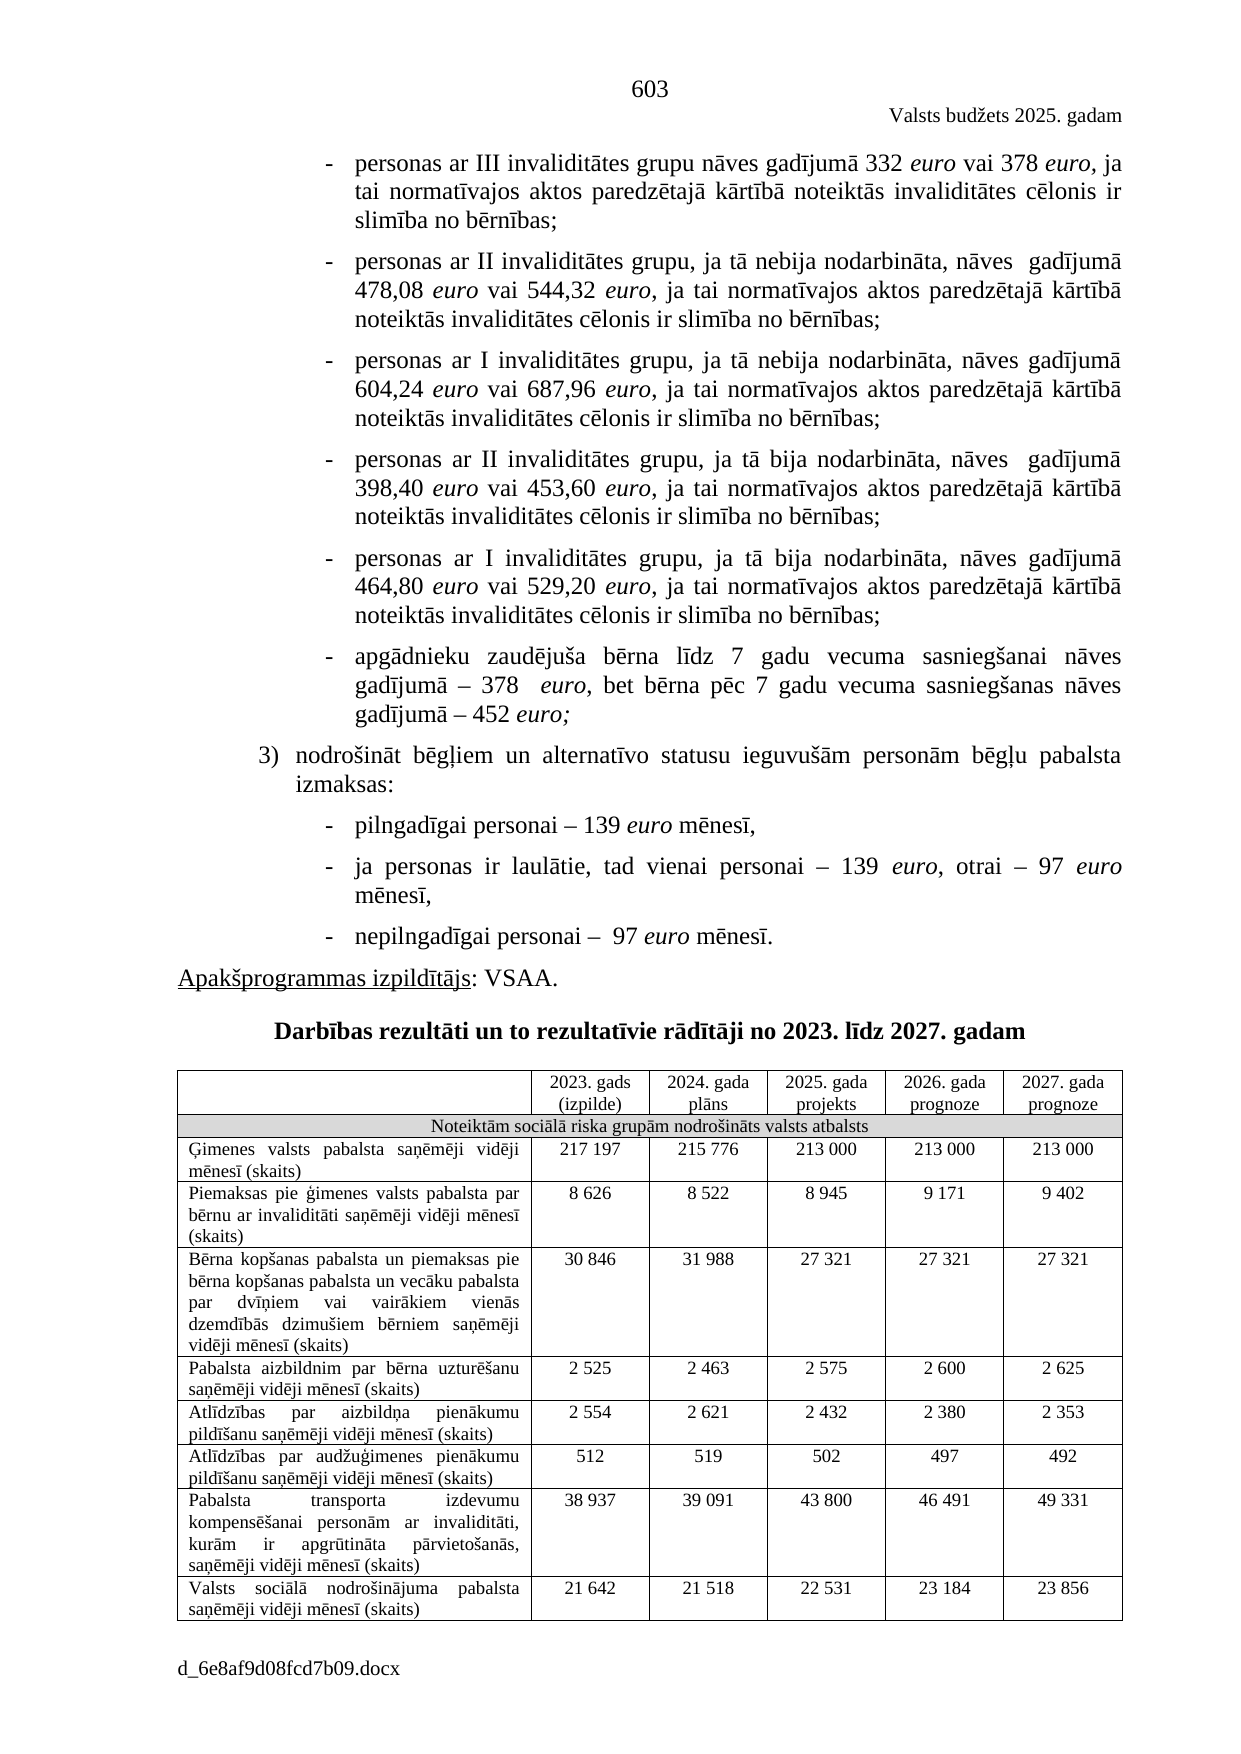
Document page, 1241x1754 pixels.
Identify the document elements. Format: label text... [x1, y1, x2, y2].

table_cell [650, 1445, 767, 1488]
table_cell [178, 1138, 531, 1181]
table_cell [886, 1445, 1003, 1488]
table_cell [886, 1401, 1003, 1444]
text Darbības rezultāti un to rezultatīvie rādītāji no 2023. līdz 2027. gadam [177, 1016, 1122, 1045]
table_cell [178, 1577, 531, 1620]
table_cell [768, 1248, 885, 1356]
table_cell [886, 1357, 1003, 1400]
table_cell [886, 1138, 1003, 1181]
list personas ar II invaliditātes grupu, ja tā nebija nodarbināta, nāves gadījumā 478,08 euro vai 544,32 euro, ja tai normatīvajos aktos paredzētajā kārtībā noteiktās invaliditātes cēlonis ir slimība no bērnības; [325, 246, 1122, 333]
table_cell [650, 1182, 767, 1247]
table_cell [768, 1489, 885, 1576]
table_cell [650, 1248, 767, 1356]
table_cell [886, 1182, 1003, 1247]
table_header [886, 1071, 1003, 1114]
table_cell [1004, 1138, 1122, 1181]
list personas ar II invaliditātes grupu, ja tā bija nodarbināta, nāves gadījumā 398,40 euro vai 453,60 euro, ja tai normatīvajos aktos paredzētajā kārtībā noteiktās invaliditātes cēlonis ir slimība no bērnības; [325, 444, 1122, 530]
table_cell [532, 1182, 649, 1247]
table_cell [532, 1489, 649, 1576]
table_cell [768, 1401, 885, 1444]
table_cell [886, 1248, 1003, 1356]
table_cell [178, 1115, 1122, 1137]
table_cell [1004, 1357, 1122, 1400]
list nodrošināt bēgļiem un alternatīvo statusu ieguvušām personām bēgļu pabalsta izmaksas: [258, 740, 1122, 798]
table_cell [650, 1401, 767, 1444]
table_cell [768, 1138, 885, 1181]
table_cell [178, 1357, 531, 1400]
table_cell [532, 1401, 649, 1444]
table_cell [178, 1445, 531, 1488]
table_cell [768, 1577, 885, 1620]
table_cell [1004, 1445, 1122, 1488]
list personas ar I invaliditātes grupu, ja tā nebija nodarbināta, nāves gadījumā 604,24 euro vai 687,96 euro, ja tai normatīvajos aktos paredzētajā kārtībā noteiktās invaliditātes cēlonis ir slimība no bērnības; [325, 345, 1122, 431]
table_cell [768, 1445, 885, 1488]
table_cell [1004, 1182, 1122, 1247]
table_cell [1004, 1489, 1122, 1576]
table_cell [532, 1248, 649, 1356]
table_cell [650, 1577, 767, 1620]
list pilngadīgai personai – 139 euro mēnesī, [325, 810, 1122, 839]
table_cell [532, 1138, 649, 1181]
list apgādnieku zaudējuša bērna līdz 7 gadu vecuma sasniegšanai nāves gadījumā – 378 euro, bet bērna pēc 7 gadu vecuma sasniegšanas nāves gadījumā – 452 euro; [325, 641, 1122, 728]
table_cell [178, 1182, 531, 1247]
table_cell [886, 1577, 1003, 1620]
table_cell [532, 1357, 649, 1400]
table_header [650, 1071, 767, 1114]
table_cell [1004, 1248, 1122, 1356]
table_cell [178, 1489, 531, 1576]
list nepilngadīgai personai – 97 euro mēnesī. [325, 921, 1122, 950]
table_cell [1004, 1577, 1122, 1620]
list ja personas ir laulātie, tad vienai personai – 139 euro, otrai – 97 euro mēnesī, [325, 851, 1122, 909]
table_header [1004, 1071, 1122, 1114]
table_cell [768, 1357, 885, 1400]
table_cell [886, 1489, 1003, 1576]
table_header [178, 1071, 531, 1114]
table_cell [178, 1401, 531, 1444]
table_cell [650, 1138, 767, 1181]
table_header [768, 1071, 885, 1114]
text Apakšprogrammas izpildītājs: VSAA. [177, 963, 1122, 991]
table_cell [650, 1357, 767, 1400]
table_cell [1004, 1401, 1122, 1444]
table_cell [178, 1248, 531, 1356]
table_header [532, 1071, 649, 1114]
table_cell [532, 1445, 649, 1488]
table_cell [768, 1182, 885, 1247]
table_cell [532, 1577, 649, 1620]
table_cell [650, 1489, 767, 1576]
list personas ar I invaliditātes grupu, ja tā bija nodarbināta, nāves gadījumā 464,80 euro vai 529,20 euro, ja tai normatīvajos aktos paredzētajā kārtībā noteiktās invaliditātes cēlonis ir slimība no bērnības; [325, 543, 1122, 629]
list personas ar III invaliditātes grupu nāves gadījumā 332 euro vai 378 euro, ja tai normatīvajos aktos paredzētajā kārtībā noteiktās invaliditātes cēlonis ir slimība no bērnības; [325, 148, 1122, 234]
